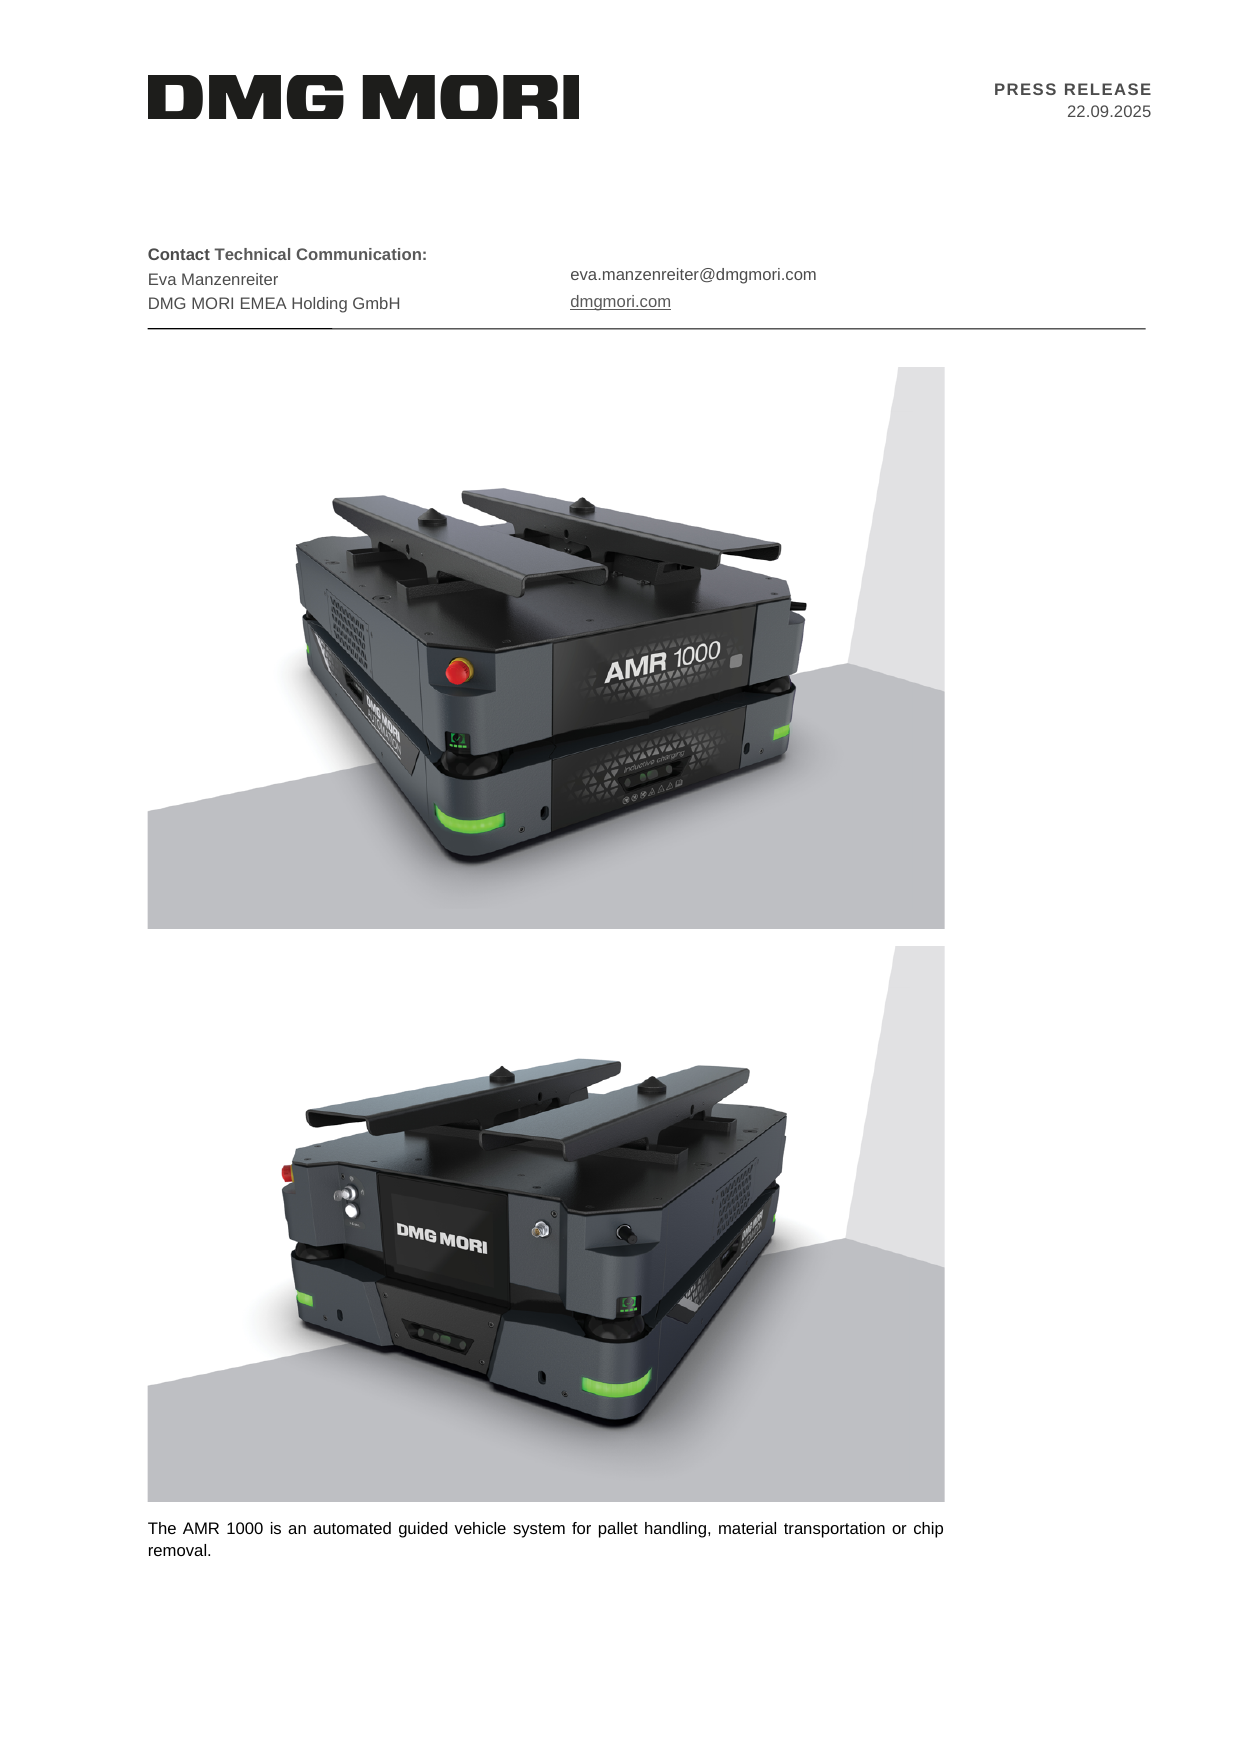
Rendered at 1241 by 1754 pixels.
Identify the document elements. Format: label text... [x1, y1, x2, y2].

text The AMR 1000 is an automated guided vehicle system for pallet handling, material transportation or chip removal. [148, 1519, 945, 1559]
picture [147, 946, 945, 1502]
picture [147, 75, 579, 119]
picture [147, 367, 945, 929]
